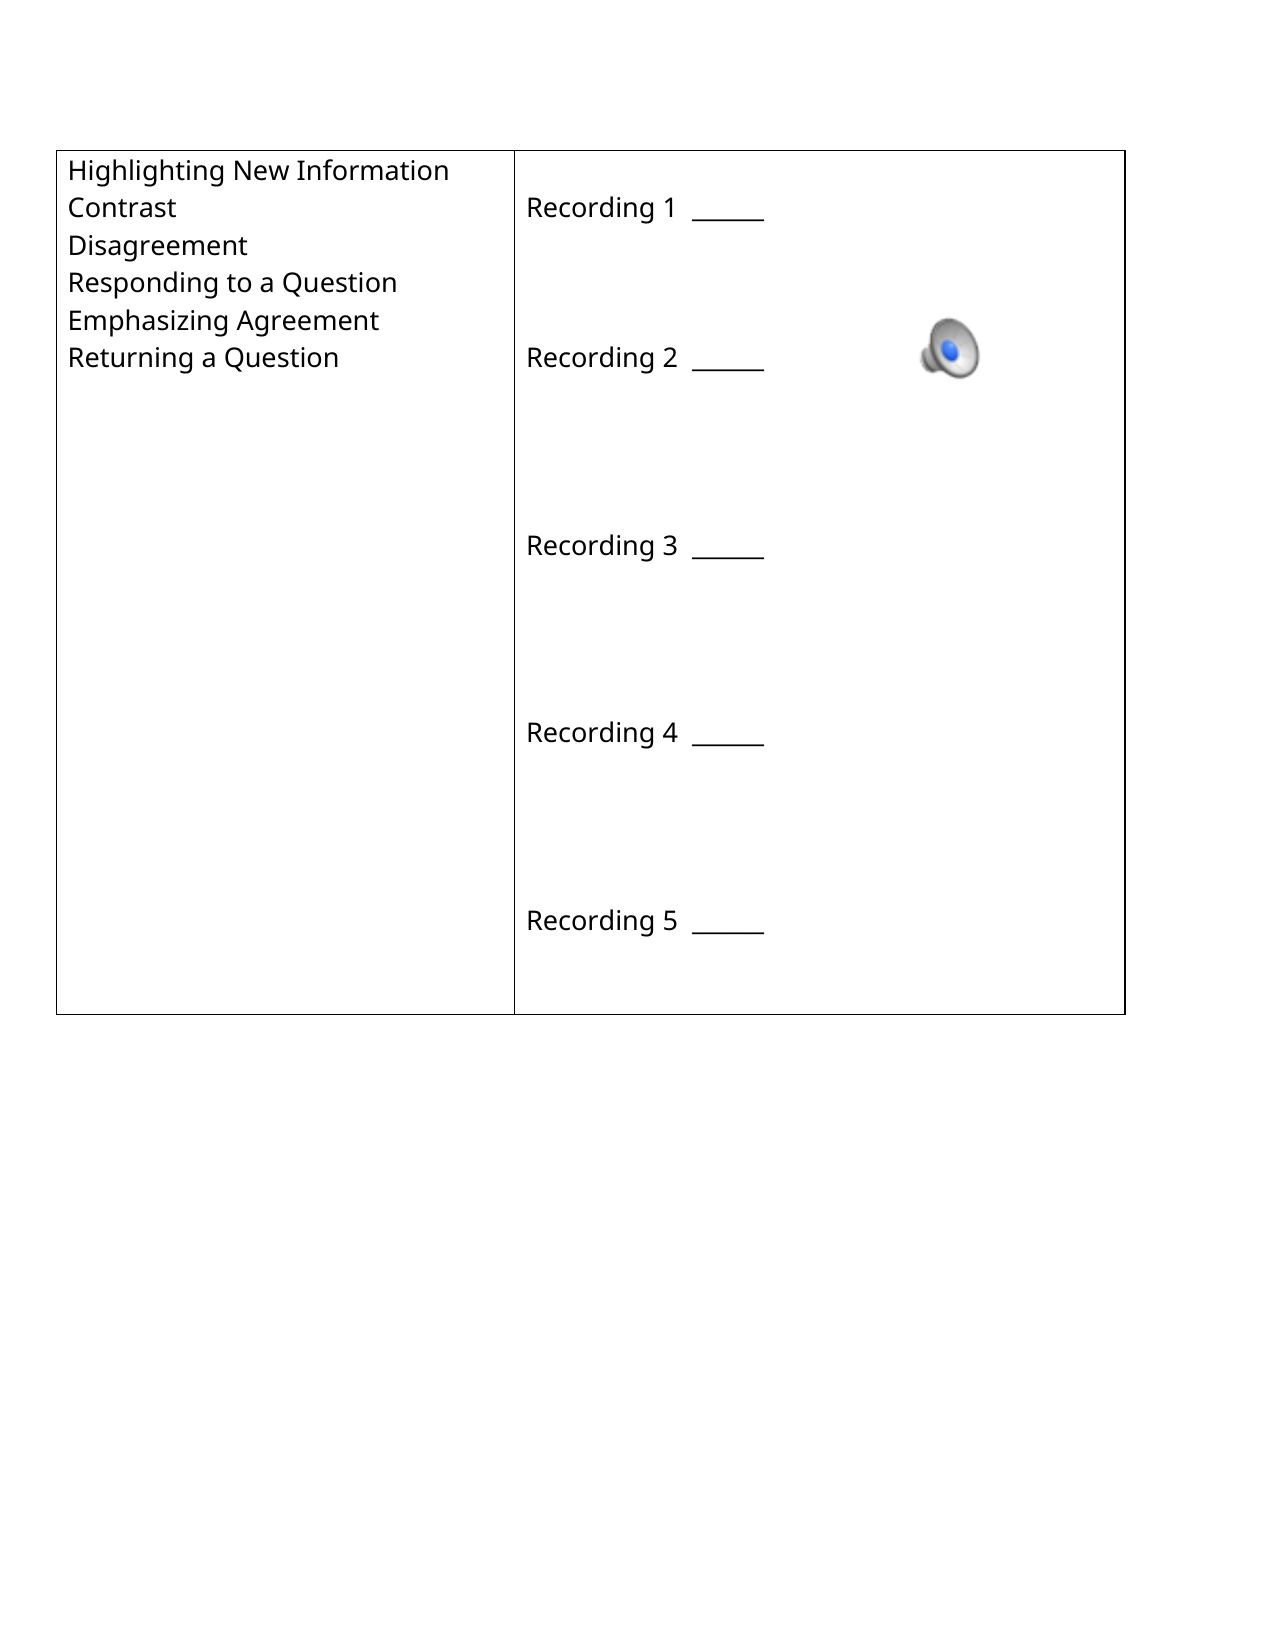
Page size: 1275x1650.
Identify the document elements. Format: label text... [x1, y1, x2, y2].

table_header Highlighting New Information Contrast Disagreement Responding to a Question Emphasizing Agreement Returning a Question [57, 151, 514, 1013]
table_header Recording 1 ______ Recording 2 ______ Recording 3 ______ Recording 4 ______ Recording 5 ______ [515, 151, 1124, 1013]
picture [825, 292, 1075, 407]
